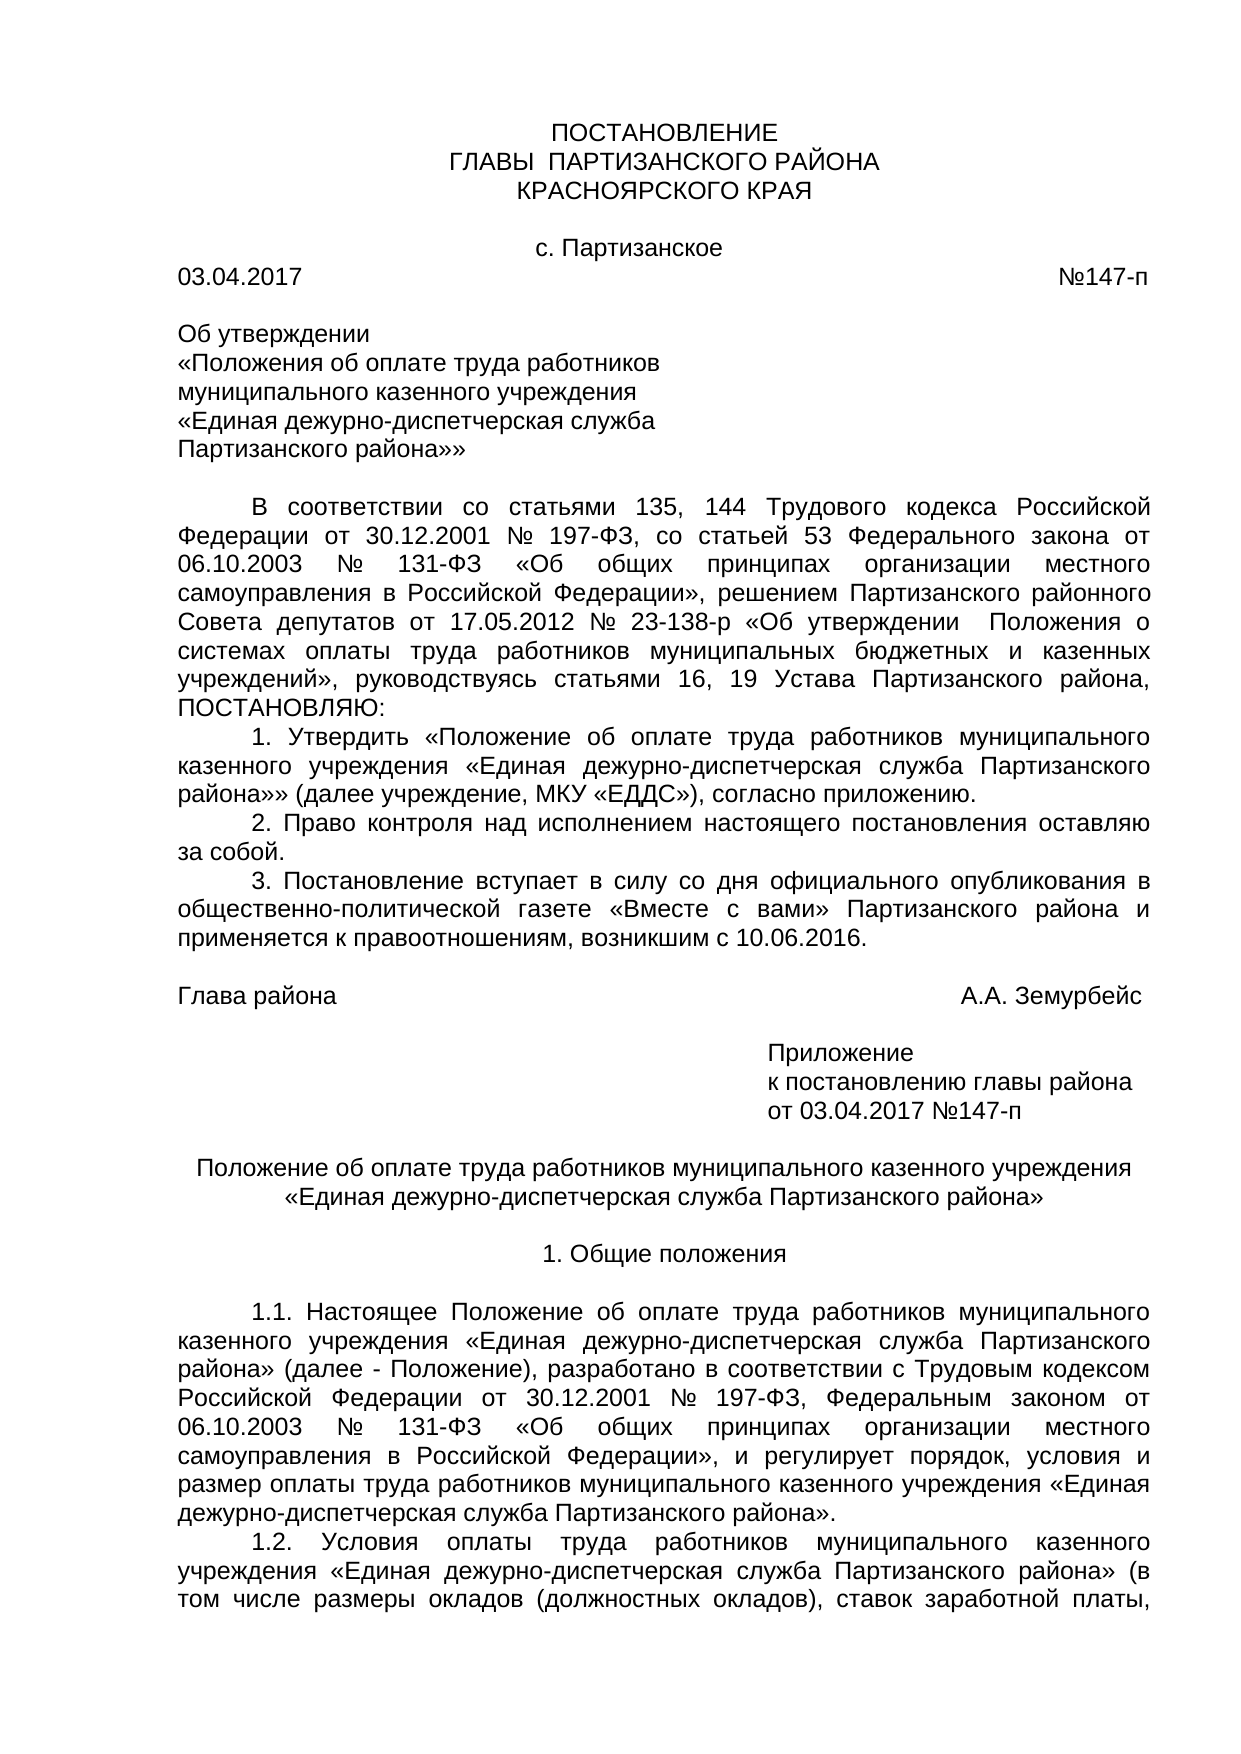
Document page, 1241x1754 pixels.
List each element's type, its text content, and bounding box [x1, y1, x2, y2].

text 1. Утвердить «Положение об оплате труда работников муниципального казенного учреждения «Единая дежурно-диспетчерская служба Партизанского района»» (далее учреждение, МКУ «ЕДДС»), согласно приложению. [177, 722, 1152, 808]
text 2. Право контроля над исполнением настоящего постановления оставляю за собой. [177, 808, 1152, 866]
text Положение об оплате труда работников муниципального казенного учреждения «Единая дежурно-диспетчерская служба Партизанского района» [177, 1153, 1152, 1211]
text «Единая дежурно-диспетчерская служба [177, 406, 1152, 434]
text «Положения об оплате труда работников [177, 348, 1152, 377]
text 03.04.2017 №147-п [177, 262, 1152, 291]
text В соответствии со статьями 135, 144 Трудового кодекса Российской Федерации от 30.12.2001 № 197-ФЗ, со статьей 53 Федерального закона от 06.10.2003 № 131-ФЗ «Об общих принципах организации местного самоуправления в Российской Федерации», решением Партизанского районного Совета депутатов от 17.05.2012 № 23-138-р «Об утверждении Положения о системах оплаты труда работников муниципальных бюджетных и казенных учреждений», руководствуясь статьями 16, 19 Устава Партизанского района, ПОСТАНОВЛЯЮ: [177, 492, 1152, 722]
text 1. Общие положения [177, 1239, 1152, 1268]
text 3. Постановление вступает в силу со дня официального опубликования в общественно-политической газете «Вместе с вами» Партизанского района и применяется к правоотношениям, возникшим с 10.06.2016. [177, 866, 1152, 952]
subtitle ПОСТАНОВЛЕНИЕ [177, 118, 1152, 147]
text с. Партизанское [265, 233, 1152, 262]
text Партизанского района»» [177, 434, 1152, 463]
subtitle КРАСНОЯРСКОГО КРАЯ [177, 176, 1152, 204]
text от 03.04.2017 №147-п [767, 1096, 1152, 1124]
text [177, 1527, 1152, 1613]
text Приложение [767, 1038, 1152, 1067]
text Глава района А.А. Земурбейс [177, 981, 1152, 1009]
text Об утверждении [177, 319, 1152, 348]
subtitle ГЛАВЫ ПАРТИЗАНСКОГО РАЙОНА [177, 147, 1152, 176]
text 1.1. Настоящее Положение об оплате труда работников муниципального казенного учреждения «Единая дежурно-диспетчерская служба Партизанского района» (далее - Положение), разработано в соответствии с Трудовым кодексом Российской Федерации от 30.12.2001 № 197-ФЗ, Федеральным законом от 06.10.2003 № 131-ФЗ «Об общих принципах организации местного самоуправления в Российской Федерации», и регулирует порядок, условия и размер оплаты труда работников муниципального казенного учреждения «Единая дежурно-диспетчерская служба Партизанского района». [177, 1297, 1152, 1527]
text к постановлению главы района [767, 1067, 1152, 1096]
text муниципального казенного учреждения [177, 377, 1152, 406]
